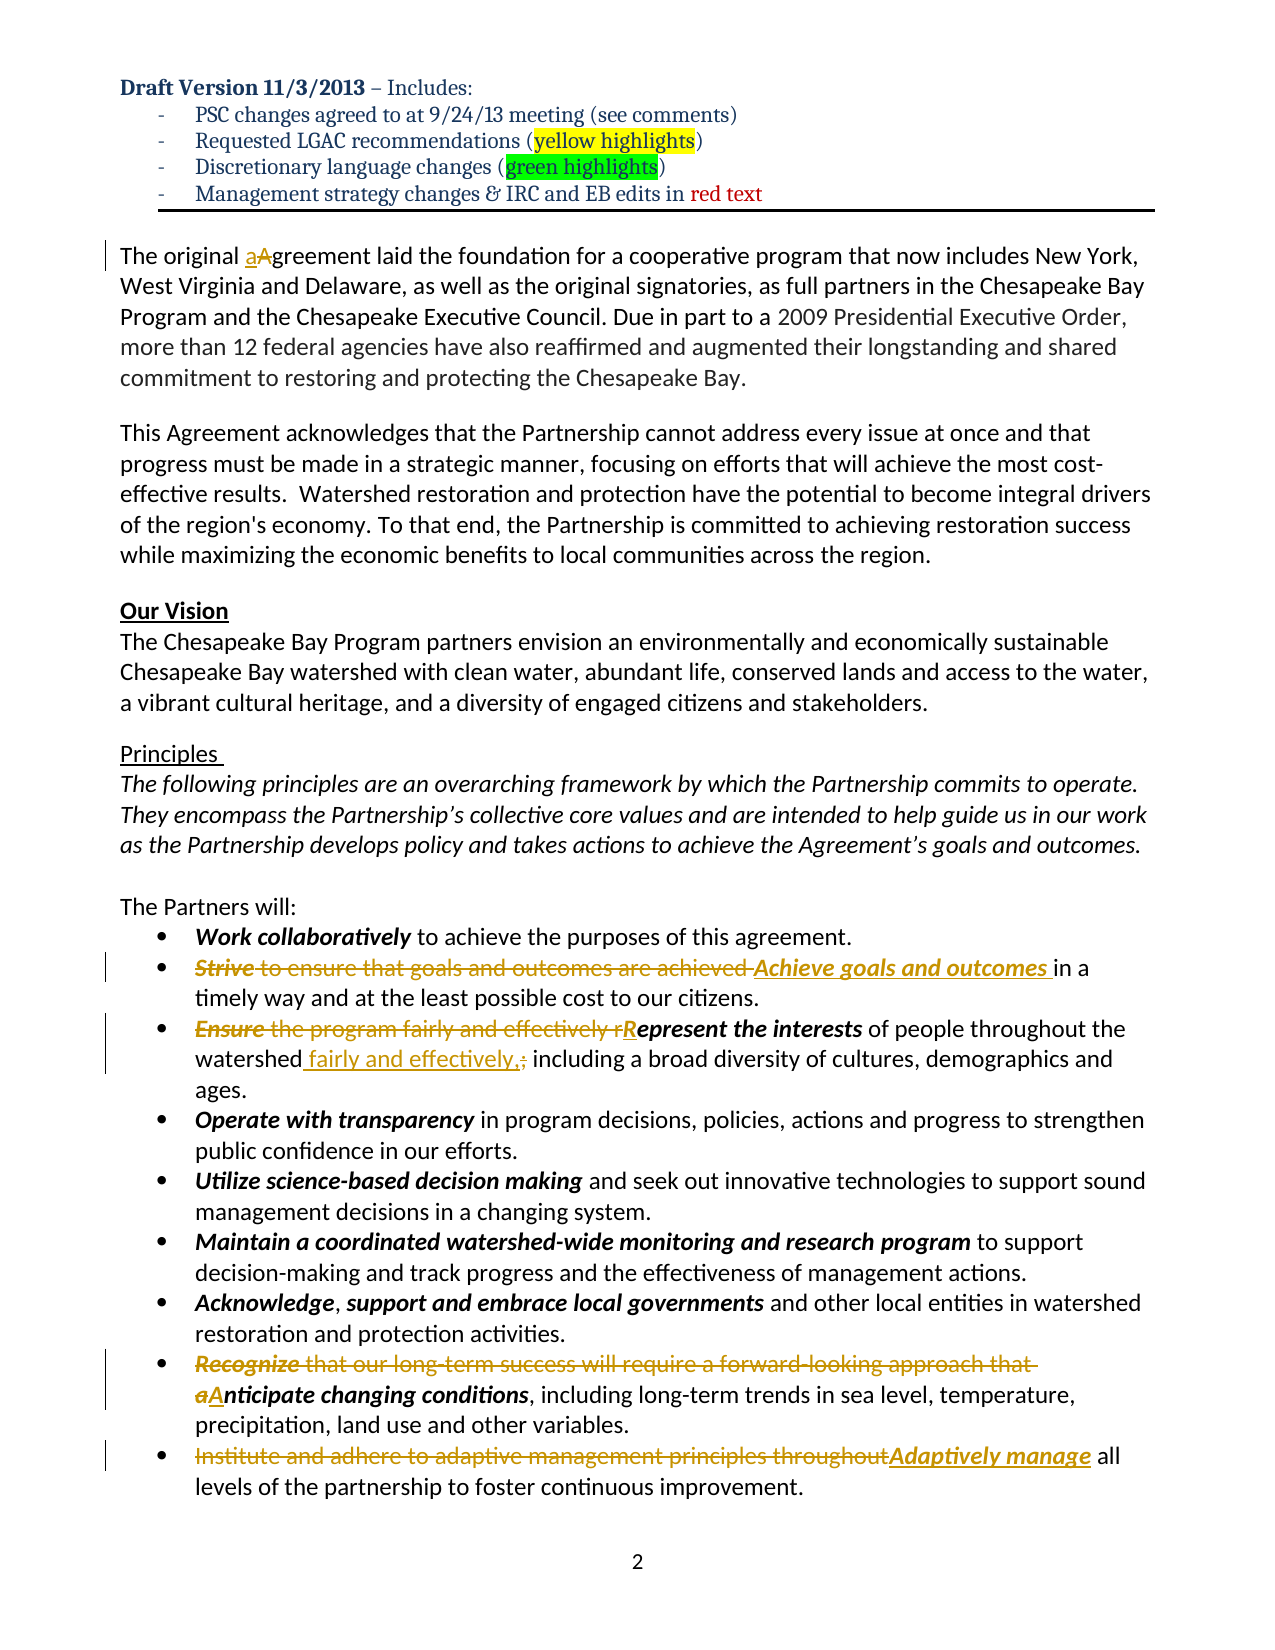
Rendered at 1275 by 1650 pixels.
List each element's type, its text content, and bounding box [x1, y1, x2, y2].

text The following principles are an overarching framework by which the Partnership commits to operate. They encompass the Partnership’s collective core values and are intended to help guide us in our work as the Partnership develops policy and takes actions to achieve the Agreement’s goals and outcomes. [120, 769, 1155, 860]
list epresent the interests of people throughout the watershed including a broad diversity of cultures, demographics and ages. [157, 1013, 1155, 1104]
list nticipate changing conditions, including long-term trends in sea level, temperature, precipitation, land use and other variables. [157, 1348, 1155, 1440]
list Work collaboratively to achieve the purposes of this agreement. [157, 921, 1155, 952]
list in a timely way and at the least possible cost to our citizens. [157, 952, 1155, 1013]
text This Agreement acknowledges that the Partnership cannot address every issue at once and that progress must be made in a strategic manner, focusing on efforts that will achieve the most cost-effective results. Watershed restoration and protection have the potential to become integral drivers of the region's economy. To that end, the Partnership is committed to achieving restoration success while maximizing the economic benefits to local communities across the region. [120, 418, 1155, 570]
text The Chesapeake Bay Program partners envision an environmentally and economically sustainable Chesapeake Bay watershed with clean water, abundant life, conserved lands and access to the water, a vibrant cultural heritage, and a diversity of engaged citizens and stakeholders. [120, 626, 1155, 717]
text Principles [120, 738, 1155, 769]
list all levels of the partnership to foster continuous improvement. [157, 1440, 1155, 1501]
list Utilize science-based decision making and seek out innovative technologies to support sound management decisions in a changing system. [157, 1165, 1155, 1226]
list Maintain a coordinated watershed-wide monitoring and research program to support decision-making and track progress and the effectiveness of management actions. [157, 1226, 1155, 1287]
text The original greement laid the foundation for a cooperative program that now includes New York, West Virginia and Delaware, as well as the original signatories, as full partners in the Chesapeake Bay Program and the Chesapeake Executive Council. Due in part to a 2009 Presidential Executive Order, more than 12 federal agencies have also reaffirmed and augmented their longstanding and shared commitment to restoring and protecting the Chesapeake Bay. [120, 240, 1155, 393]
text The Partners will: [120, 891, 1155, 921]
text Our Vision [120, 595, 1155, 626]
list Acknowledge, support and embrace local governments and other local entities in watershed restoration and protection activities. [157, 1287, 1155, 1348]
list Operate with transparency in program decisions, policies, actions and progress to strengthen public confidence in our efforts. [157, 1104, 1155, 1165]
